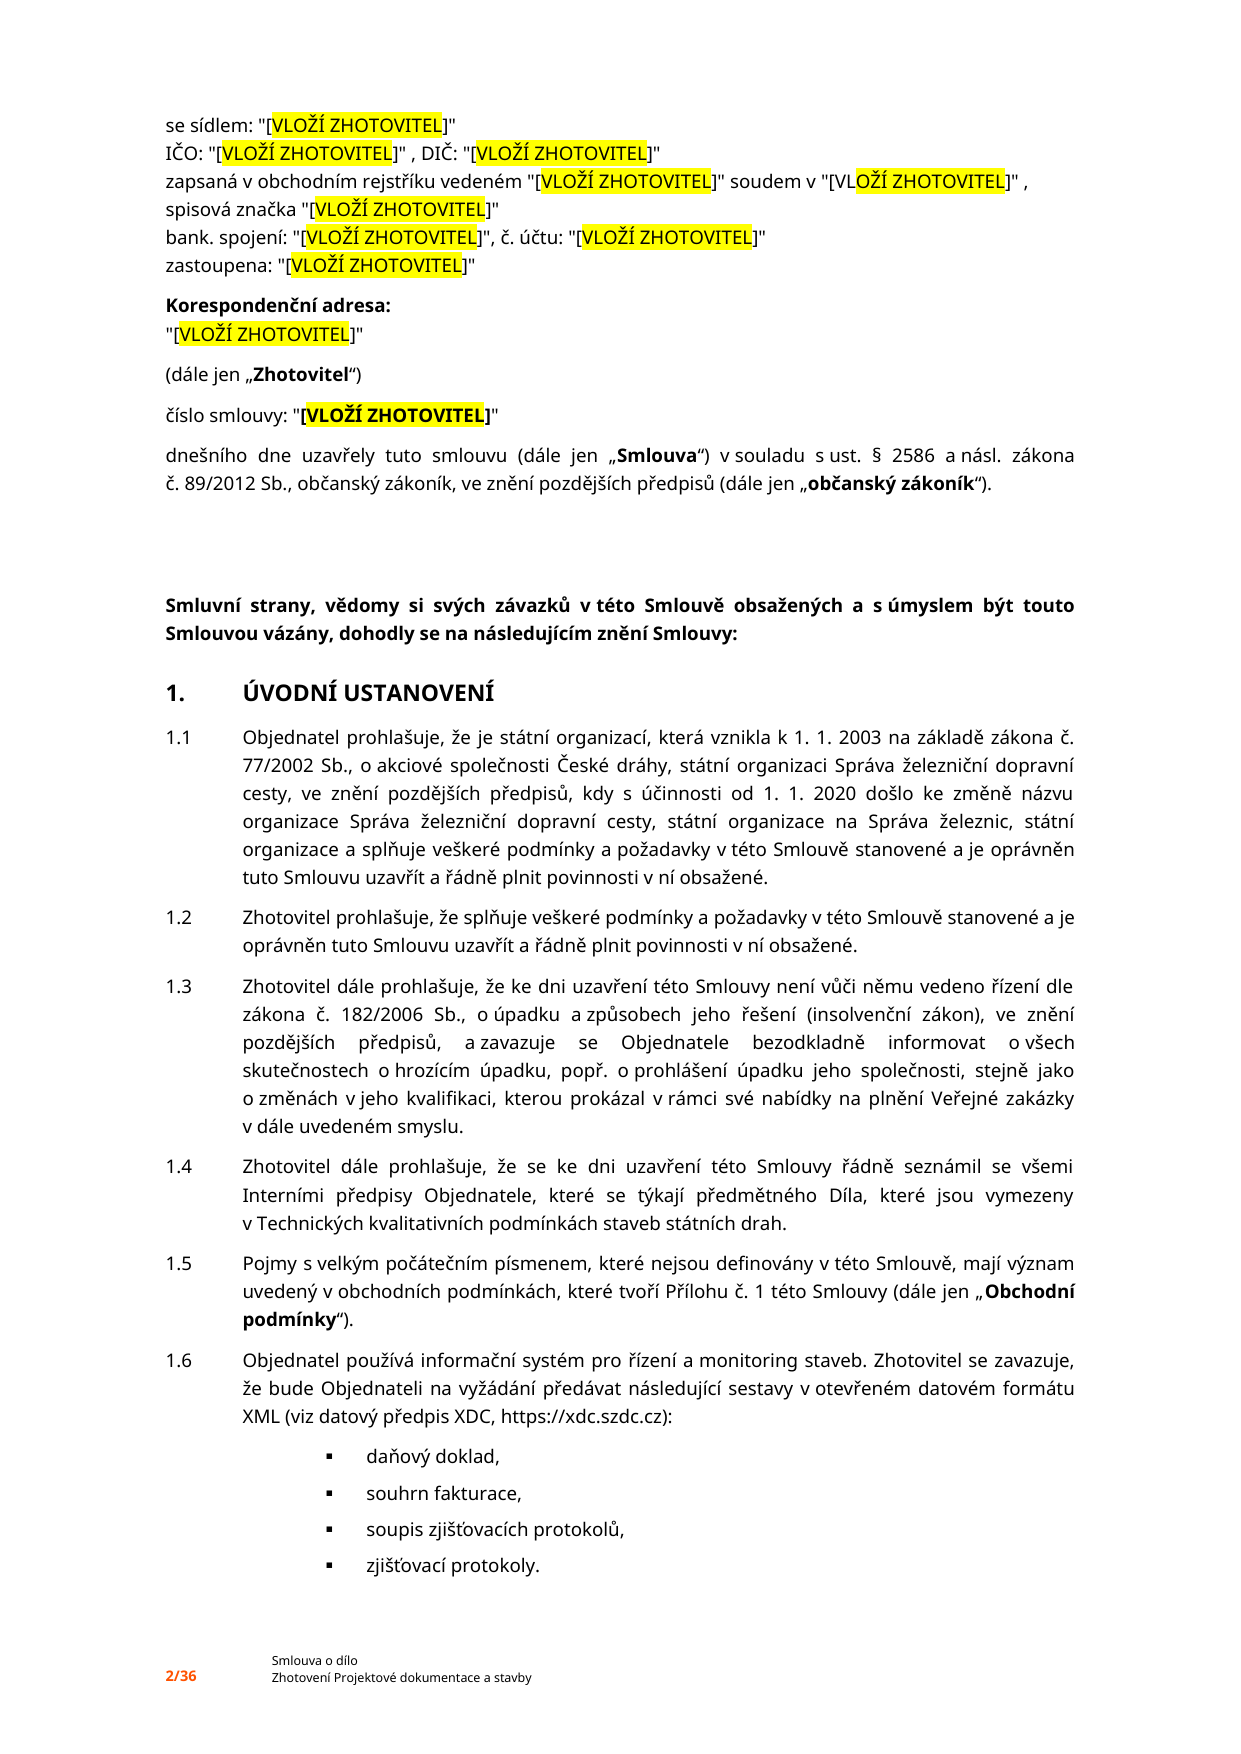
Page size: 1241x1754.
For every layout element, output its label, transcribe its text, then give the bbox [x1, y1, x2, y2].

text Objednatel prohlašuje, že je státní organizací, která vznikla k 1. 1. 2003 na základě zákona č. 77/2002 Sb., o akciové společnosti České dráhy, státní organizaci Správa železniční dopravní cesty, ve znění pozdějších předpisů, kdy s účinnosti od 1. 1. 2020 došlo ke změně názvu organizace Správa železniční dopravní cesty, státní organizace na Správa železnic, státní organizace a splňuje veškeré podmínky a požadavky v této Smlouvě stanovené a je oprávněn tuto Smlouvu uzavřít a řádně plnit povinnosti v ní obsažené. [165, 724, 1075, 890]
text Pojmy s velkým počátečním písmenem, které nejsou definovány v této Smlouvě, mají význam uvedený v obchodních podmínkách, které tvoří Přílohu č. 1 této Smlouvy (dále jen „Obchodní podmínky“). [165, 1250, 1075, 1332]
text zapsaná v obchodním rejstříku vedeném "[VLOŽÍ ZHOTOVITEL]" soudem v "[VLOŽÍ ZHOTOVITEL]" , [165, 168, 541, 194]
text bank. spojení: "[VLOŽÍ ZHOTOVITEL]", č. účtu: "[VLOŽÍ ZHOTOVITEL]" [752, 224, 1075, 250]
text zjišťovací protokoly. [325, 1553, 1075, 1578]
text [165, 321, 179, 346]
text (dále jen „Zhotovitel“) [165, 361, 1075, 387]
text "[VLOŽÍ ZHOTOVITEL]" [349, 321, 1075, 346]
text zastoupena: "[VLOŽÍ ZHOTOVITEL]" [165, 252, 291, 278]
text Smluvní strany, vědomy si svých závazků v této Smlouvě obsažených a s úmyslem být touto Smlouvou vázány, dohodly se na následujícím znění Smlouvy: [165, 592, 1075, 646]
text číslo smlouvy: "[VLOŽÍ ZHOTOVITEL]" [484, 402, 1075, 427]
text daňový doklad, [325, 1443, 1075, 1469]
text spisová značka "[VLOŽÍ ZHOTOVITEL]" [165, 196, 315, 222]
text Zhotovitel prohlašuje, že splňuje veškeré podmínky a požadavky v této Smlouvě stanovené a je oprávněn tuto Smlouvu uzavřít a řádně plnit povinnosti v ní obsažené. [165, 905, 1075, 958]
text Zhotovitel dále prohlašuje, že se ke dni uzavření této Smlouvy řádně seznámil se všemi Interními předpisy Objednatele, které se týkají předmětného Díla, které jsou vymezeny v Technických kvalitativních podmínkách staveb státních drah. [165, 1154, 1075, 1235]
text číslo smlouvy: "[VLOŽÍ ZHOTOVITEL]" [165, 402, 306, 427]
text spisová značka "[VLOŽÍ ZHOTOVITEL]" [485, 196, 1075, 222]
text se sídlem: "[VLOŽÍ ZHOTOVITEL]" [442, 112, 1075, 138]
text Korespondenční adresa: [165, 293, 1075, 318]
text soupis zjišťovacích protokolů, [325, 1516, 1075, 1542]
text ÚVODNÍ USTANOVENÍ [165, 677, 1075, 708]
text souhrn fakturace, [325, 1480, 1075, 1505]
text IČO: "[VLOŽÍ ZHOTOVITEL]" , DIČ: "[VLOŽÍ ZHOTOVITEL]" [647, 140, 1075, 166]
text dnešního dne uzavřely tuto smlouvu (dále jen „Smlouva“) v souladu s ust. § 2586 a násl. zákona č. 89/2012 Sb., občanský zákoník, ve znění pozdějších předpisů (dále jen „občanský zákoník“). [165, 442, 1075, 496]
text Objednatel používá informační systém pro řízení a monitoring staveb. Zhotovitel se zavazuje, že bude Objednateli na vyžádání předávat následující sestavy v otevřeném datovém formátu XML (viz datový předpis XDC, https://xdc.szdc.cz): [165, 1347, 1075, 1428]
text Zhotovitel dále prohlašuje, že ke dni uzavření této Smlouvy není vůči němu vedeno řízení dle zákona č. 182/2006 Sb., o úpadku a způsobech jeho řešení (insolvenční zákon), ve znění pozdějších předpisů, a zavazuje se Objednatele bezodkladně informovat o všech skutečnostech o hrozícím úpadku, popř. o prohlášení úpadku jeho společnosti, stejně jako o změnách v jeho kvalifikaci, kterou prokázal v rámci své nabídky na plnění Veřejné zakázky v dále uvedeném smyslu. [165, 973, 1075, 1139]
text zastoupena: "[VLOŽÍ ZHOTOVITEL]" [462, 252, 1075, 278]
text se sídlem: "[VLOŽÍ ZHOTOVITEL]" [165, 112, 272, 138]
